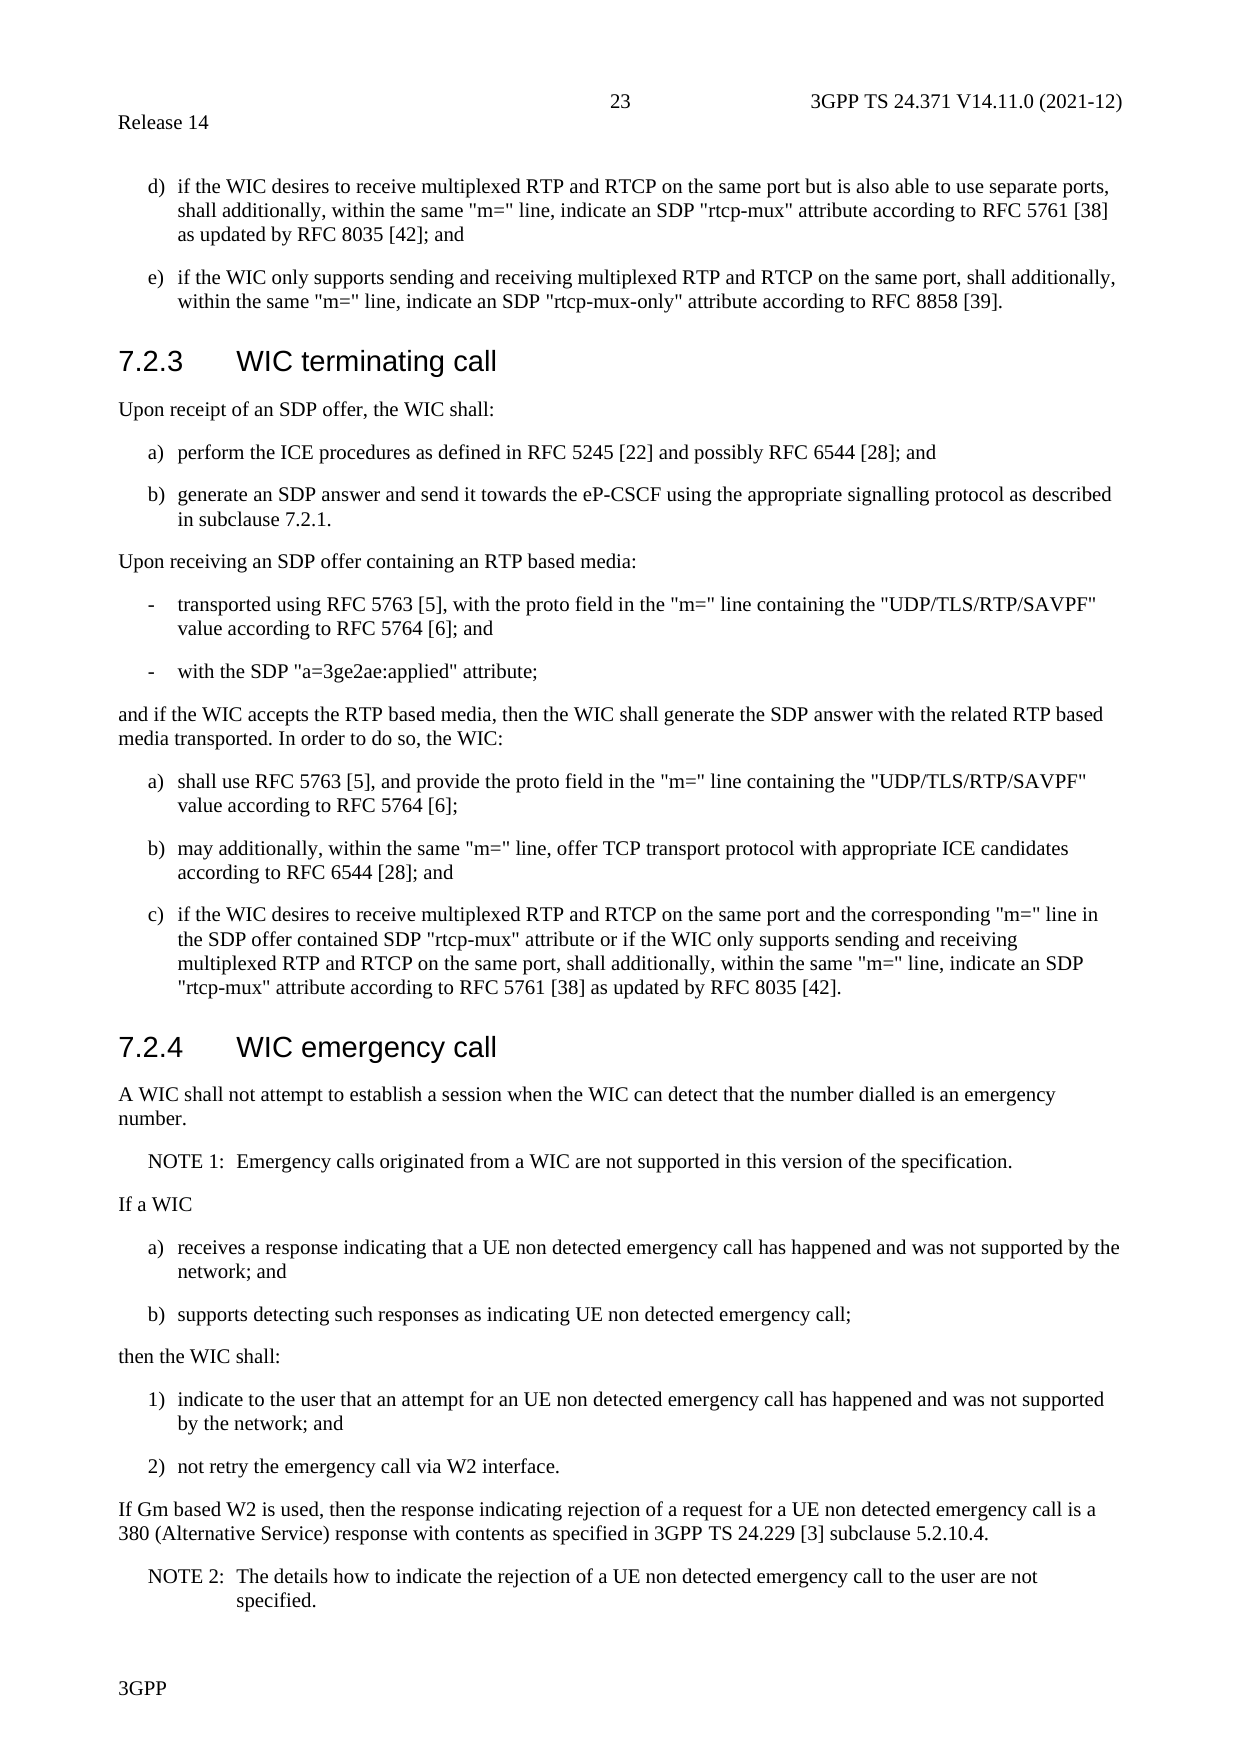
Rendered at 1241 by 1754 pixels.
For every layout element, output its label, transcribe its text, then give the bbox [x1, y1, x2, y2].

text c) if the WIC desires to receive multiplexed RTP and RTCP on the same port and the corresponding "m=" line in the SDP offer contained SDP "rtcp-mux" attribute or if the WIC only supports sending and receiving multiplexed RTP and RTCP on the same port, shall additionally, within the same "m=" line, indicate an SDP "rtcp-mux" attribute according to RFC 5761 [38] as updated by RFC 8035 [42]. [148, 902, 1122, 999]
text - with the SDP "a=3ge2ae:applied" attribute; [148, 659, 1122, 683]
text If Gm based W2 is used, then the response indicating rejection of a request for a UE non detected emergency call is a 380 (Alternative Service) response with contents as specified in 3GPP TS 24.229 [3] subclause 5.2.10.4. [118, 1497, 1122, 1545]
text a) receives a response indicating that a UE non detected emergency call has happened and was not supported by the network; and [148, 1235, 1122, 1283]
text b) generate an SDP answer and send it towards the eP-CSCF using the appropriate signalling protocol as described in subclause 7.2.1. [148, 482, 1122, 531]
text e) if the WIC only supports sending and receiving multiplexed RTP and RTCP on the same port, shall additionally, within the same "m=" line, indicate an SDP "rtcp-mux-only" attribute according to RFC 8858 [39]. [148, 265, 1122, 313]
text - transported using RFC 5763 [5], with the proto field in the "m=" line containing the "UDP/TLS/RTP/SAVPF" value according to RFC 5764 [6]; and [148, 592, 1122, 640]
text 2) not retry the emergency call via W2 interface. [148, 1454, 1122, 1478]
text a) shall use RFC 5763 [5], and provide the proto field in the "m=" line containing the "UDP/TLS/RTP/SAVPF" value according to RFC 5764 [6]; [148, 769, 1122, 817]
text a) perform the ICE procedures as defined in RFC 5245 [22] and possibly RFC 6544 [28]; and [148, 439, 1122, 464]
subtitle 7.2.4 WIC emergency call [118, 1030, 1122, 1063]
text b) may additionally, within the same "m=" line, offer TCP transport protocol with appropriate ICE candidates according to RFC 6544 [28]; and [148, 836, 1122, 884]
text NOTE 1: Emergency calls originated from a WIC are not supported in this version of the specification. [148, 1149, 1122, 1173]
text b) supports detecting such responses as indicating UE non detected emergency call; [148, 1302, 1122, 1326]
subtitle 7.2.3 WIC terminating call [118, 344, 1122, 378]
text Upon receiving an SDP offer containing an based media: [118, 549, 1122, 573]
text A WIC shall not attempt to establish a session when the WIC can detect that the number dialled is an emergency number. [118, 1082, 1122, 1130]
text If a WIC [118, 1192, 1122, 1216]
text Upon receipt of an SDP offer, the WIC shall: [118, 397, 1122, 421]
text 1) indicate to the user that an attempt for an UE non detected emergency call has happened and was not supported by the network; and [148, 1387, 1122, 1435]
text then the WIC shall: [118, 1344, 1122, 1368]
text and if the WIC accepts the based media, then the WIC shall generate the SDP answer with the related based media transported. In order to do so, the WIC: [118, 702, 1122, 750]
text NOTE 2: The details how to indicate the rejection of a UE non detected emergency call to the user are not specified. [148, 1564, 1122, 1612]
text d) if the WIC desires to receive multiplexed RTP and RTCP on the same port but is also able to use separate ports, shall additionally, within the same "m=" line, indicate an SDP "rtcp-mux" attribute according to RFC 5761 [38] as updated by RFC 8035 [42]; and [148, 174, 1122, 246]
